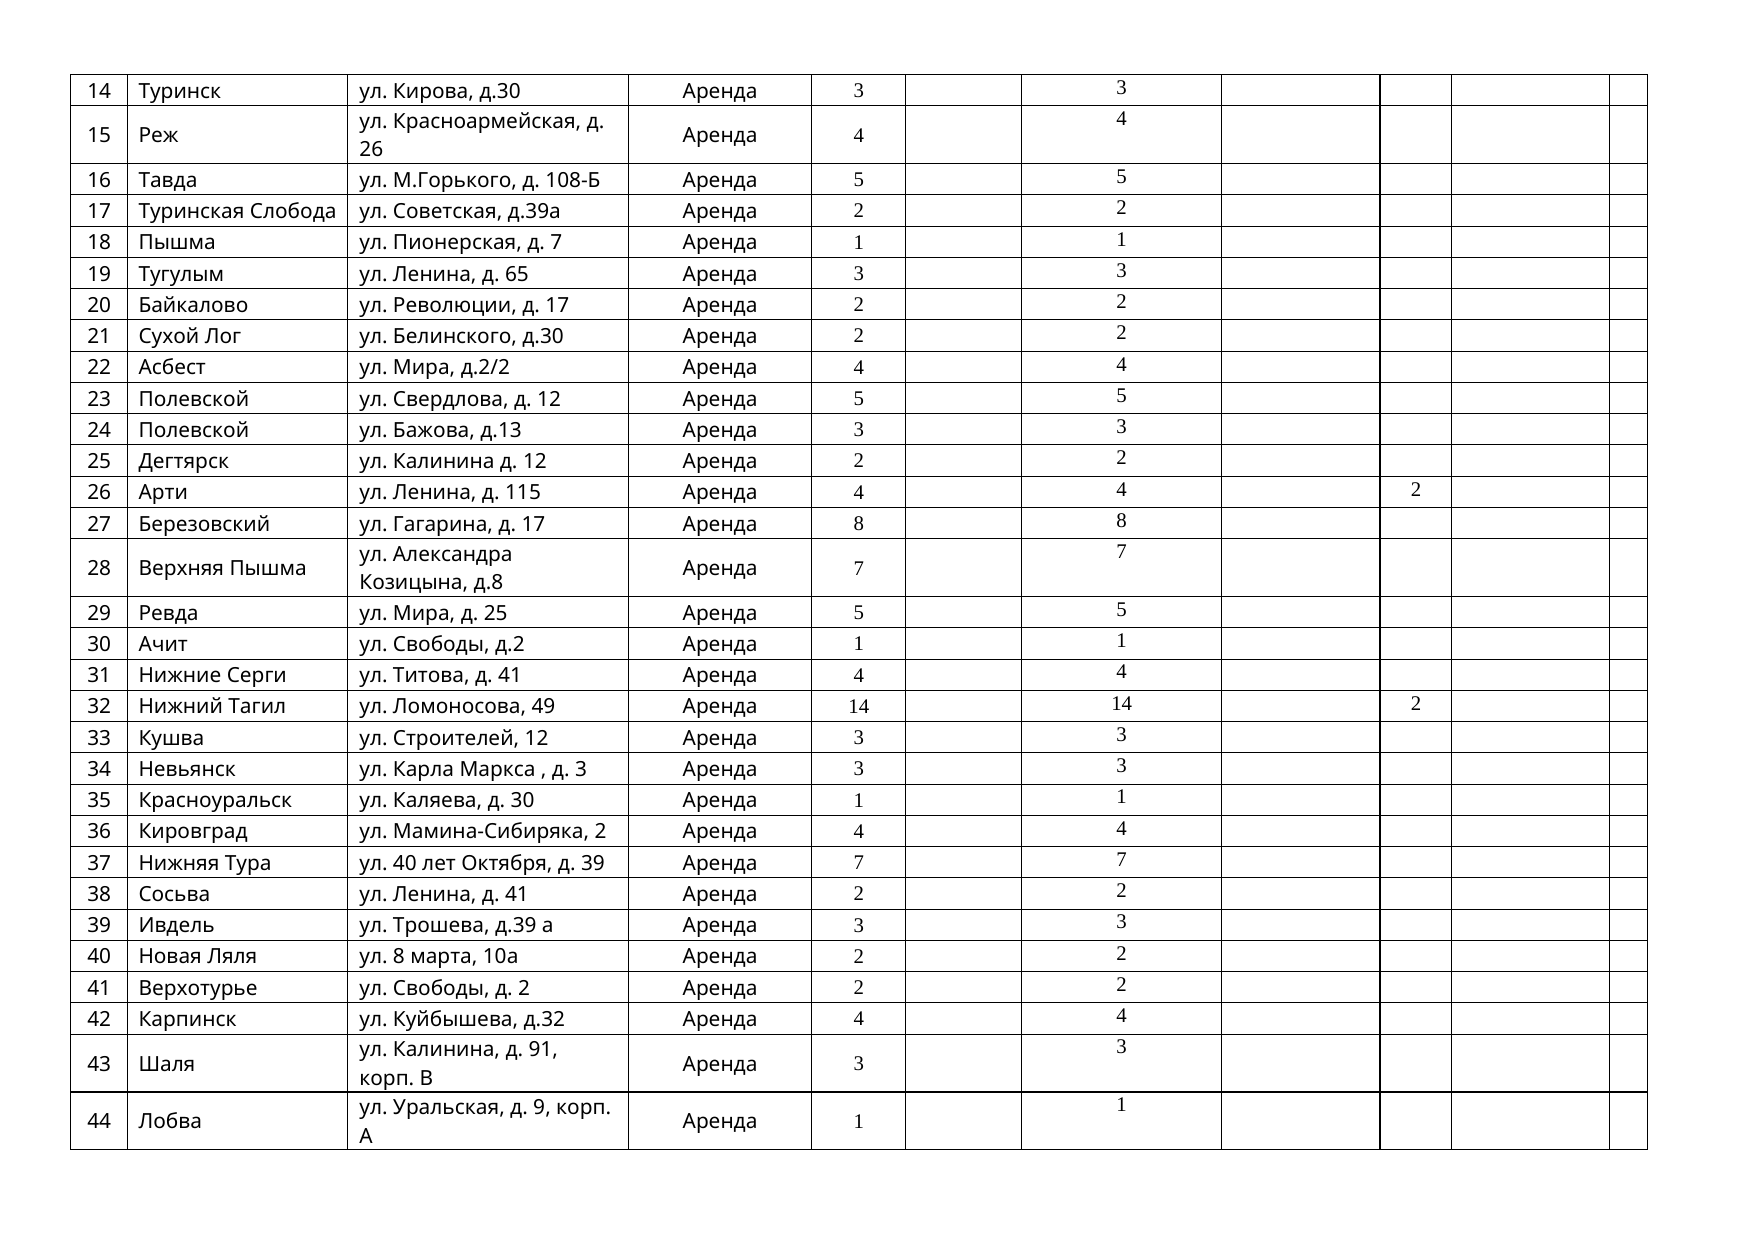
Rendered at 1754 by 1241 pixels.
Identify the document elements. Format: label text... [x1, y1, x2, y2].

table_cell Аренда [629, 75, 811, 105]
table_cell [1381, 1003, 1451, 1033]
table_cell Шаля [128, 1035, 347, 1091]
table_cell [1452, 227, 1609, 257]
table_cell [1452, 75, 1609, 105]
table_cell 1 [1022, 785, 1221, 815]
table_cell [906, 597, 1021, 627]
table_cell 8 [1022, 508, 1221, 538]
table_cell Туринск [128, 75, 347, 105]
table_cell [1452, 106, 1609, 163]
table_cell [906, 106, 1021, 163]
table_cell 5 [812, 383, 905, 413]
table_cell Аренда [629, 816, 811, 846]
table_cell 2 [1022, 941, 1221, 971]
table_cell ул. Мира, д.2/2 [348, 352, 628, 382]
table_cell [1381, 910, 1451, 940]
table_cell 4 [1022, 477, 1221, 507]
table_cell [1610, 785, 1647, 815]
table_cell [1222, 195, 1379, 226]
table_cell Красноуральск [128, 785, 347, 815]
table_cell ул. Каляева, д. 30 [348, 785, 628, 815]
table_cell [1222, 227, 1379, 257]
table_cell [1222, 106, 1379, 163]
table_cell ул. Гагарина, д. 17 [348, 508, 628, 538]
table_cell Аренда [629, 753, 811, 783]
table_cell [1610, 753, 1647, 783]
table_cell Аренда [629, 878, 811, 908]
table_cell [1452, 972, 1609, 1002]
table_cell [906, 660, 1021, 690]
table_cell [1381, 258, 1451, 288]
table_cell [1610, 722, 1647, 752]
table_cell [906, 258, 1021, 288]
table_cell Аренда [629, 320, 811, 351]
table_cell 24 [71, 414, 127, 444]
table_cell Нижний Тагил [128, 691, 347, 721]
table_cell [1452, 1003, 1609, 1033]
table_cell 2 [812, 289, 905, 319]
table_cell 4 [812, 816, 905, 846]
table_cell Аренда [629, 660, 811, 690]
table_cell [1452, 477, 1609, 507]
table_cell Аренда [629, 414, 811, 444]
table_cell [1222, 785, 1379, 815]
table_cell [1222, 972, 1379, 1002]
table_cell 3 [812, 910, 905, 940]
table_cell [1452, 878, 1609, 908]
table_cell [1452, 414, 1609, 444]
table_cell [1381, 628, 1451, 658]
table_cell [1222, 477, 1379, 507]
table_cell Байкалово [128, 289, 347, 319]
table_cell Аренда [629, 539, 811, 596]
table_cell 1 [812, 628, 905, 658]
table_cell 2 [812, 445, 905, 476]
table_cell 5 [812, 164, 905, 194]
table_cell [906, 816, 1021, 846]
table_cell 1 [812, 227, 905, 257]
table_cell [1222, 320, 1379, 351]
table_cell [1381, 597, 1451, 627]
table_cell [906, 195, 1021, 226]
table_cell [1610, 414, 1647, 444]
table_cell ул. Строителей, 12 [348, 722, 628, 752]
table_cell Аренда [629, 227, 811, 257]
table_cell [1222, 878, 1379, 908]
table_cell [1610, 508, 1647, 538]
table_cell Арти [128, 477, 347, 507]
table_cell 26 [71, 477, 127, 507]
table_cell [1381, 227, 1451, 257]
table_cell [1452, 753, 1609, 783]
table_cell 19 [71, 258, 127, 288]
table_cell Аренда [629, 1003, 811, 1033]
table_cell [1222, 508, 1379, 538]
table_cell [1222, 941, 1379, 971]
table_cell 4 [812, 660, 905, 690]
table_cell Аренда [629, 195, 811, 226]
table_cell ул. Бажова, д.13 [348, 414, 628, 444]
table_cell [906, 320, 1021, 351]
table_cell [1452, 597, 1609, 627]
table_cell [906, 722, 1021, 752]
table_cell ул. Свободы, д. 2 [348, 972, 628, 1002]
table_cell [906, 847, 1021, 877]
table_cell [1381, 320, 1451, 351]
table_cell ул. Титова, д. 41 [348, 660, 628, 690]
table_cell ул. Куйбышева, д.32 [348, 1003, 628, 1033]
table_cell 5 [1022, 597, 1221, 627]
table_cell [1452, 352, 1609, 382]
table_cell [1610, 164, 1647, 194]
table_cell 41 [71, 972, 127, 1002]
table_cell [1222, 660, 1379, 690]
table_cell 39 [71, 910, 127, 940]
table_cell Сосьва [128, 878, 347, 908]
table_cell [906, 1003, 1021, 1033]
table_cell [1381, 106, 1451, 163]
table_cell [1452, 816, 1609, 846]
table_cell [1452, 539, 1609, 596]
table_cell Аренда [629, 445, 811, 476]
table_cell 7 [1022, 539, 1221, 596]
table_cell Березовский [128, 508, 347, 538]
table_cell 2 [1381, 691, 1451, 721]
table_cell Туринская Слобода [128, 195, 347, 226]
table_cell Новая Ляля [128, 941, 347, 971]
table_cell 3 [1022, 258, 1221, 288]
table_cell [1610, 660, 1647, 690]
table_cell [1452, 195, 1609, 226]
table_cell ул. М.Горького, д. 108-Б [348, 164, 628, 194]
table_cell 1 [1022, 1093, 1221, 1149]
table_cell [1610, 1003, 1647, 1033]
table_cell 1 [812, 785, 905, 815]
table_cell ул. Ленина, д. 65 [348, 258, 628, 288]
table_cell Ачит [128, 628, 347, 658]
table_cell 5 [1022, 164, 1221, 194]
table_cell ул. 40 лет Октября, д. 39 [348, 847, 628, 877]
table_cell [906, 414, 1021, 444]
table_cell [1452, 691, 1609, 721]
table_cell Аренда [629, 941, 811, 971]
table_cell 3 [1022, 75, 1221, 105]
table_cell 2 [1022, 878, 1221, 908]
table_cell [1381, 878, 1451, 908]
table_cell Аренда [629, 352, 811, 382]
table_cell [1610, 597, 1647, 627]
table_cell [1222, 539, 1379, 596]
table_cell [1222, 75, 1379, 105]
table_cell Аренда [629, 785, 811, 815]
table_cell [1222, 1035, 1379, 1091]
table_cell [1610, 972, 1647, 1002]
table_cell 2 [1022, 445, 1221, 476]
table_cell 14 [1022, 691, 1221, 721]
table_cell [906, 477, 1021, 507]
table_cell 7 [812, 539, 905, 596]
table_cell [1610, 539, 1647, 596]
table_cell 14 [71, 75, 127, 105]
table_cell [1381, 785, 1451, 815]
table_cell 2 [812, 878, 905, 908]
table_cell [1222, 352, 1379, 382]
table_cell 1 [1022, 227, 1221, 257]
table_cell [906, 753, 1021, 783]
table_cell [1452, 785, 1609, 815]
table_cell 3 [812, 753, 905, 783]
table_cell 8 [812, 508, 905, 538]
table_cell ул. Мира, д. 25 [348, 597, 628, 627]
table_cell [1222, 414, 1379, 444]
table_cell Тавда [128, 164, 347, 194]
table_cell [1610, 628, 1647, 658]
table_cell 3 [812, 258, 905, 288]
table_cell [906, 785, 1021, 815]
table_cell 30 [71, 628, 127, 658]
table_cell Нижняя Тура [128, 847, 347, 877]
table_cell [1222, 691, 1379, 721]
table_cell 1 [812, 1093, 905, 1149]
table_cell Аренда [629, 722, 811, 752]
table_cell Дегтярск [128, 445, 347, 476]
table_cell [1452, 660, 1609, 690]
table_cell ул. Революции, д. 17 [348, 289, 628, 319]
table_cell Невьянск [128, 753, 347, 783]
table_cell Сухой Лог [128, 320, 347, 351]
table_cell Аренда [629, 691, 811, 721]
table_cell [1381, 847, 1451, 877]
table_cell Верхняя Пышма [128, 539, 347, 596]
table_cell 2 [812, 320, 905, 351]
table_cell ул. Красноармейская, д. 26 [348, 106, 628, 163]
table_cell 31 [71, 660, 127, 690]
table_cell [1381, 972, 1451, 1002]
table_cell 44 [71, 1093, 127, 1149]
table_cell Аренда [629, 383, 811, 413]
table_cell 4 [1022, 660, 1221, 690]
table_cell [1610, 320, 1647, 351]
table_cell 2 [1022, 289, 1221, 319]
table_cell Пышма [128, 227, 347, 257]
table_cell [1452, 289, 1609, 319]
table_cell [1610, 195, 1647, 226]
table_cell Аренда [629, 1093, 811, 1149]
table_cell ул. Александра Козицына, д.8 [348, 539, 628, 596]
table_cell 4 [812, 477, 905, 507]
table_cell [1222, 1093, 1379, 1149]
table_cell [906, 445, 1021, 476]
table_cell [906, 289, 1021, 319]
table_cell [906, 383, 1021, 413]
table_cell Аренда [629, 972, 811, 1002]
table_cell 17 [71, 195, 127, 226]
table_cell 29 [71, 597, 127, 627]
table_cell [1610, 477, 1647, 507]
table_cell [1452, 164, 1609, 194]
table_cell [1610, 1035, 1647, 1091]
table_cell [1381, 445, 1451, 476]
table_cell [1222, 722, 1379, 752]
table_cell 33 [71, 722, 127, 752]
table_cell [906, 972, 1021, 1002]
table_cell [1610, 106, 1647, 163]
table_cell Лобва [128, 1093, 347, 1149]
table_cell [906, 508, 1021, 538]
table_cell ул. Мамина-Сибиряка, 2 [348, 816, 628, 846]
table_cell [1452, 1093, 1609, 1149]
table_cell 14 [812, 691, 905, 721]
table_cell [1222, 847, 1379, 877]
table_cell [1381, 289, 1451, 319]
table_cell Аренда [629, 910, 811, 940]
table_cell 2 [812, 195, 905, 226]
table_cell [1610, 289, 1647, 319]
table_cell ул. Ленина, д. 115 [348, 477, 628, 507]
table_cell Аренда [629, 289, 811, 319]
table_cell [1452, 258, 1609, 288]
table_cell [1222, 910, 1379, 940]
table_cell [1452, 722, 1609, 752]
table_cell [1610, 352, 1647, 382]
table_cell [906, 941, 1021, 971]
table_cell 25 [71, 445, 127, 476]
table_cell [1452, 383, 1609, 413]
table_cell [906, 227, 1021, 257]
table_cell [1610, 445, 1647, 476]
table_cell [1381, 75, 1451, 105]
table_cell 27 [71, 508, 127, 538]
table_cell 2 [812, 941, 905, 971]
table_cell [1222, 383, 1379, 413]
table_cell Аренда [629, 597, 811, 627]
table_cell ул. Ленина, д. 41 [348, 878, 628, 908]
table_cell [1610, 816, 1647, 846]
table_cell [1610, 878, 1647, 908]
table_cell [1610, 383, 1647, 413]
table_cell 22 [71, 352, 127, 382]
table_cell Верхотурье [128, 972, 347, 1002]
table_cell Асбест [128, 352, 347, 382]
table_cell [1610, 691, 1647, 721]
table_cell [1452, 910, 1609, 940]
table_cell Полевской [128, 414, 347, 444]
table_cell [1381, 816, 1451, 846]
table_cell [1610, 227, 1647, 257]
table_cell 38 [71, 878, 127, 908]
table_cell 36 [71, 816, 127, 846]
table_cell Аренда [629, 847, 811, 877]
table_cell 28 [71, 539, 127, 596]
table_cell 18 [71, 227, 127, 257]
table_cell 4 [1022, 106, 1221, 163]
table_cell [1381, 414, 1451, 444]
table_cell [1610, 75, 1647, 105]
table_cell ул. Свободы, д.2 [348, 628, 628, 658]
table_cell ул. Калинина, д. 91, корп. В [348, 1035, 628, 1091]
table_cell ул. Белинского, д.30 [348, 320, 628, 351]
table_cell Ивдель [128, 910, 347, 940]
table_cell 42 [71, 1003, 127, 1033]
table_cell [1222, 628, 1379, 658]
table_cell [906, 164, 1021, 194]
table_cell 3 [812, 75, 905, 105]
table_cell ул. Советская, д.39а [348, 195, 628, 226]
table_cell [1222, 258, 1379, 288]
table_cell [1381, 1035, 1451, 1091]
table_cell [1452, 508, 1609, 538]
table_cell 20 [71, 289, 127, 319]
table_cell ул. Ломоносова, 49 [348, 691, 628, 721]
table_cell 3 [1022, 722, 1221, 752]
table_cell [1222, 753, 1379, 783]
table_cell 35 [71, 785, 127, 815]
table_cell [1381, 164, 1451, 194]
table_cell ул. Карла Маркса , д. 3 [348, 753, 628, 783]
table_cell 4 [812, 106, 905, 163]
table_cell 3 [812, 722, 905, 752]
table_cell 3 [1022, 414, 1221, 444]
table_cell 2 [1381, 477, 1451, 507]
table_cell 5 [1022, 383, 1221, 413]
table_cell [1222, 164, 1379, 194]
table_cell 16 [71, 164, 127, 194]
table_cell 40 [71, 941, 127, 971]
table_cell 4 [1022, 816, 1221, 846]
table_cell 23 [71, 383, 127, 413]
table_cell Тугулым [128, 258, 347, 288]
table_cell Аренда [629, 164, 811, 194]
table_cell 3 [1022, 1035, 1221, 1091]
table_cell 5 [812, 597, 905, 627]
table_cell 2 [812, 972, 905, 1002]
table_cell Аренда [629, 1035, 811, 1091]
table_cell 37 [71, 847, 127, 877]
table_cell 2 [1022, 195, 1221, 226]
table_cell [1381, 383, 1451, 413]
table_cell [1222, 816, 1379, 846]
table_cell 43 [71, 1035, 127, 1091]
table_cell [1381, 539, 1451, 596]
table_cell Аренда [629, 106, 811, 163]
table_cell Аренда [629, 258, 811, 288]
table_cell 2 [1022, 972, 1221, 1002]
table_cell 7 [812, 847, 905, 877]
table_cell 21 [71, 320, 127, 351]
table_cell ул. 8 марта, 10а [348, 941, 628, 971]
table_cell [906, 910, 1021, 940]
table_cell [906, 539, 1021, 596]
table_cell 34 [71, 753, 127, 783]
table_cell [1452, 847, 1609, 877]
table_cell [906, 75, 1021, 105]
table_cell Аренда [629, 628, 811, 658]
table_cell [1381, 352, 1451, 382]
table_cell [906, 352, 1021, 382]
table_cell 3 [812, 414, 905, 444]
table_cell [1381, 753, 1451, 783]
table_cell [1452, 320, 1609, 351]
table_cell [1381, 508, 1451, 538]
table_cell [1610, 258, 1647, 288]
table_cell [1222, 445, 1379, 476]
table_cell 32 [71, 691, 127, 721]
table_cell 4 [812, 352, 905, 382]
table_cell [1381, 1093, 1451, 1149]
table_cell 3 [1022, 910, 1221, 940]
table_cell Карпинск [128, 1003, 347, 1033]
table_cell Кушва [128, 722, 347, 752]
table_cell Ревда [128, 597, 347, 627]
table_cell [1381, 660, 1451, 690]
table_cell [1610, 847, 1647, 877]
table_cell ул. Трошева, д.39 а [348, 910, 628, 940]
table_cell [1381, 722, 1451, 752]
table_cell ул. Пионерская, д. 7 [348, 227, 628, 257]
table_cell [906, 1093, 1021, 1149]
table_cell [906, 1035, 1021, 1091]
table_cell ул. Калинина д. 12 [348, 445, 628, 476]
table_cell [1222, 1003, 1379, 1033]
table_cell 7 [1022, 847, 1221, 877]
table_cell 4 [812, 1003, 905, 1033]
table_cell Кировград [128, 816, 347, 846]
table_cell 3 [1022, 753, 1221, 783]
table_cell 15 [71, 106, 127, 163]
table_cell Аренда [629, 508, 811, 538]
table_cell [1610, 1093, 1647, 1149]
table_cell 2 [1022, 320, 1221, 351]
table_cell ул. Свердлова, д. 12 [348, 383, 628, 413]
table_cell ул. Уральская, д. 9, корп. А [348, 1093, 628, 1149]
table_cell [1452, 941, 1609, 971]
table_cell ул. Кирова, д.30 [348, 75, 628, 105]
table_cell Аренда [629, 477, 811, 507]
table_cell Полевской [128, 383, 347, 413]
table_cell [906, 691, 1021, 721]
table_cell [1222, 289, 1379, 319]
table_cell [906, 878, 1021, 908]
table_cell [1452, 628, 1609, 658]
table_cell 1 [1022, 628, 1221, 658]
table_cell 3 [812, 1035, 905, 1091]
table_cell Реж [128, 106, 347, 163]
table_cell [1381, 941, 1451, 971]
table_cell [1452, 1035, 1609, 1091]
table_cell 4 [1022, 352, 1221, 382]
table_cell Нижние Серги [128, 660, 347, 690]
table_cell [1610, 910, 1647, 940]
table_cell [1222, 597, 1379, 627]
table_cell 4 [1022, 1003, 1221, 1033]
table_cell [1452, 445, 1609, 476]
table_cell [1610, 941, 1647, 971]
table_cell [1381, 195, 1451, 226]
table_cell [906, 628, 1021, 658]
